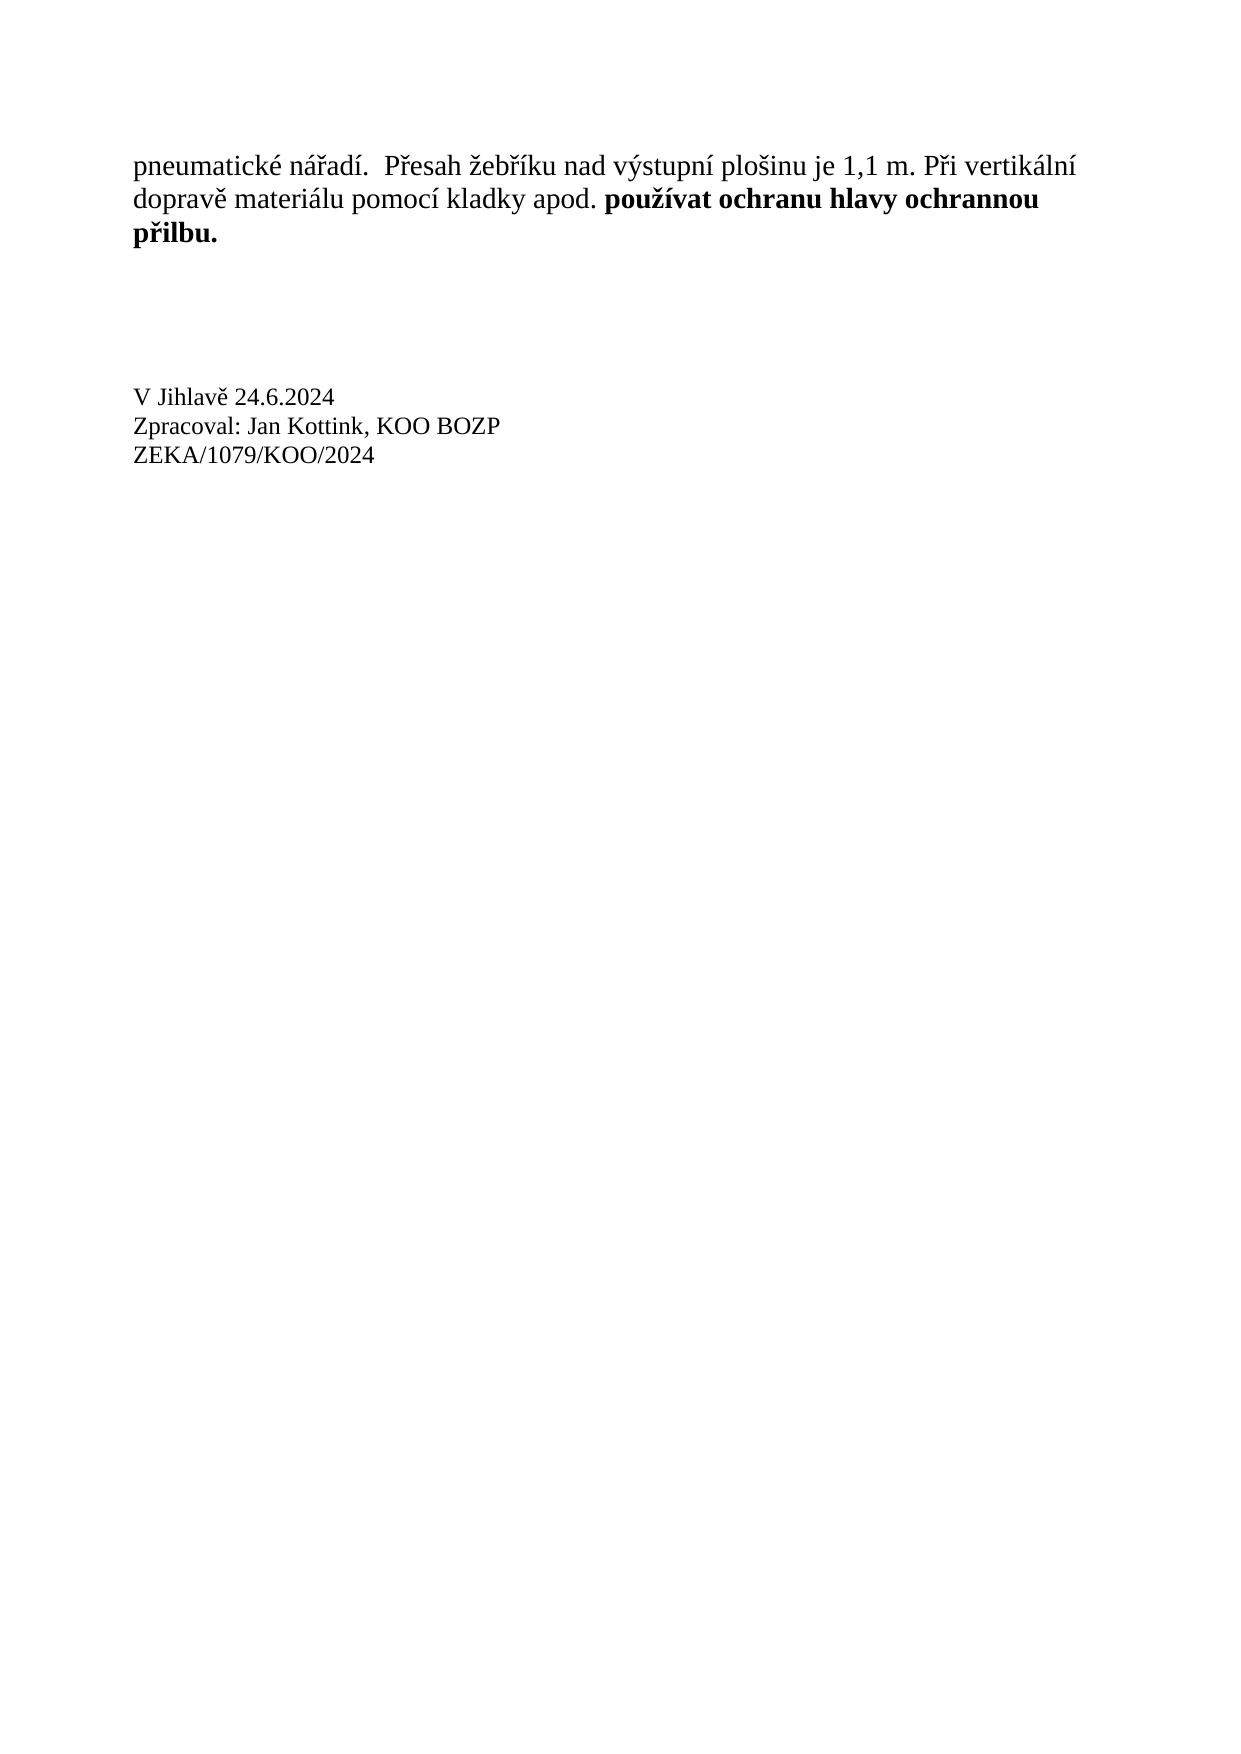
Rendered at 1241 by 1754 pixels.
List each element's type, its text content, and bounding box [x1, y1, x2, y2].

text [133, 148, 1093, 248]
text ZEKA/1079/KOO/2024 [133, 440, 1093, 469]
text Zpracoval: Jan Kottink, KOO BOZP [133, 411, 1093, 440]
text V Jihlavě 24.6.2024 [133, 382, 1093, 411]
